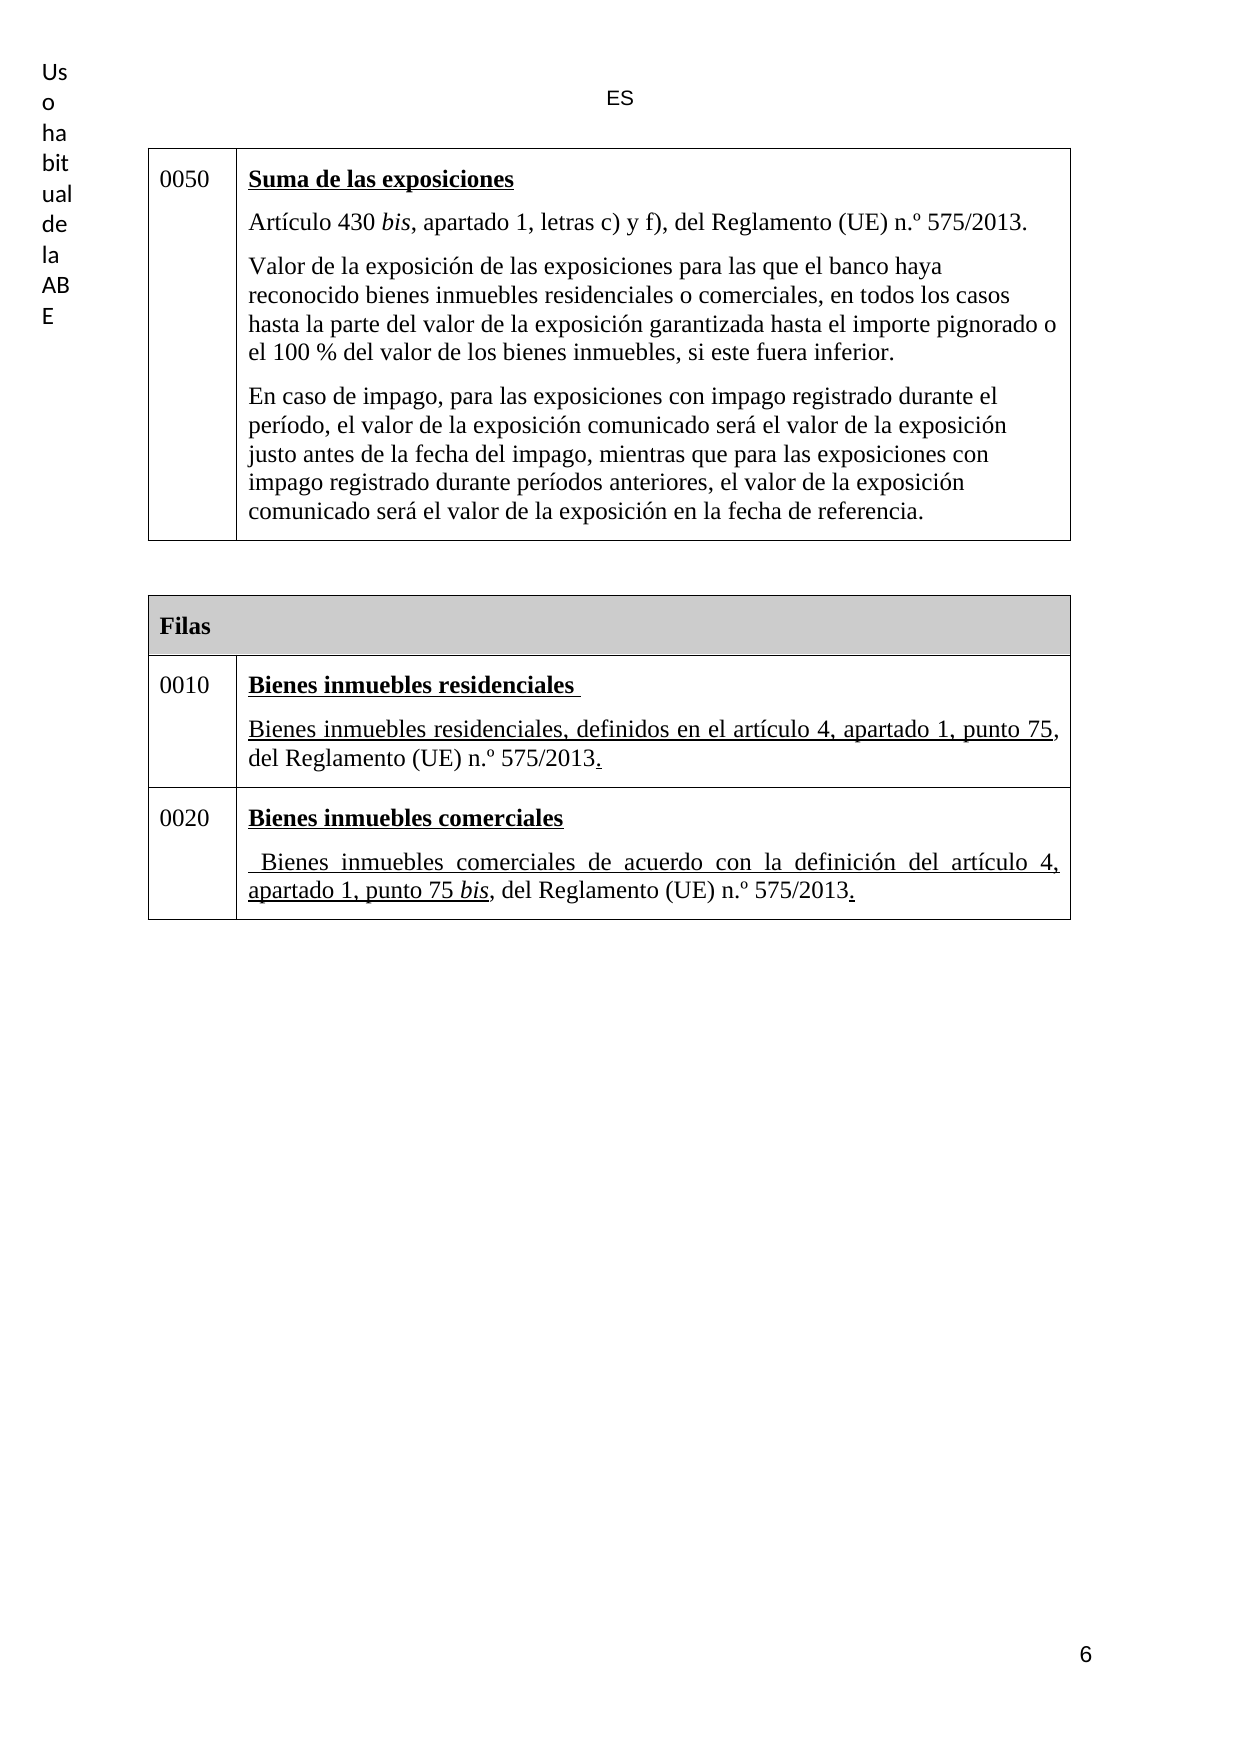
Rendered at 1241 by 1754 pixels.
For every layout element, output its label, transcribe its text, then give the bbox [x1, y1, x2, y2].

table_cell 0050 [149, 149, 236, 540]
table_header Filas [149, 596, 1070, 654]
table_cell Suma de las exposiciones Artículo 430 bis, apartado 1, letras c) y f), del Reglamento (UE) n.º 575/2013. Valor de la exposición de las exposiciones para las que el banco haya reconocido bienes inmuebles residenciales o comerciales, en todos los casos hasta la parte del valor de la exposición garantizada hasta el importe pignorado o el 100 % del valor de los bienes inmuebles, si este fuera inferior. En caso de impago, para las exposiciones con impago registrado durante el período, el valor de la exposición comunicado será el valor de la exposición justo antes de la fecha del impago, mientras que para las exposiciones con impago registrado durante períodos anteriores, el valor de la exposición comunicado será el valor de la exposición en la fecha de referencia. [237, 149, 1070, 540]
table_cell Bienes inmuebles comerciales Bienes inmuebles comerciales de acuerdo con la definición del artículo 4, apartado 1, punto 75 bis, del Reglamento (UE) n.º 575/2013. [237, 788, 1070, 919]
table_cell 0020 [149, 788, 236, 919]
table_cell 0010 [149, 656, 236, 787]
table_cell Bienes inmuebles residenciales Bienes inmuebles residenciales, definidos en el artículo 4, apartado 1, punto 75, del Reglamento (UE) n.º 575/2013. [237, 656, 1070, 787]
